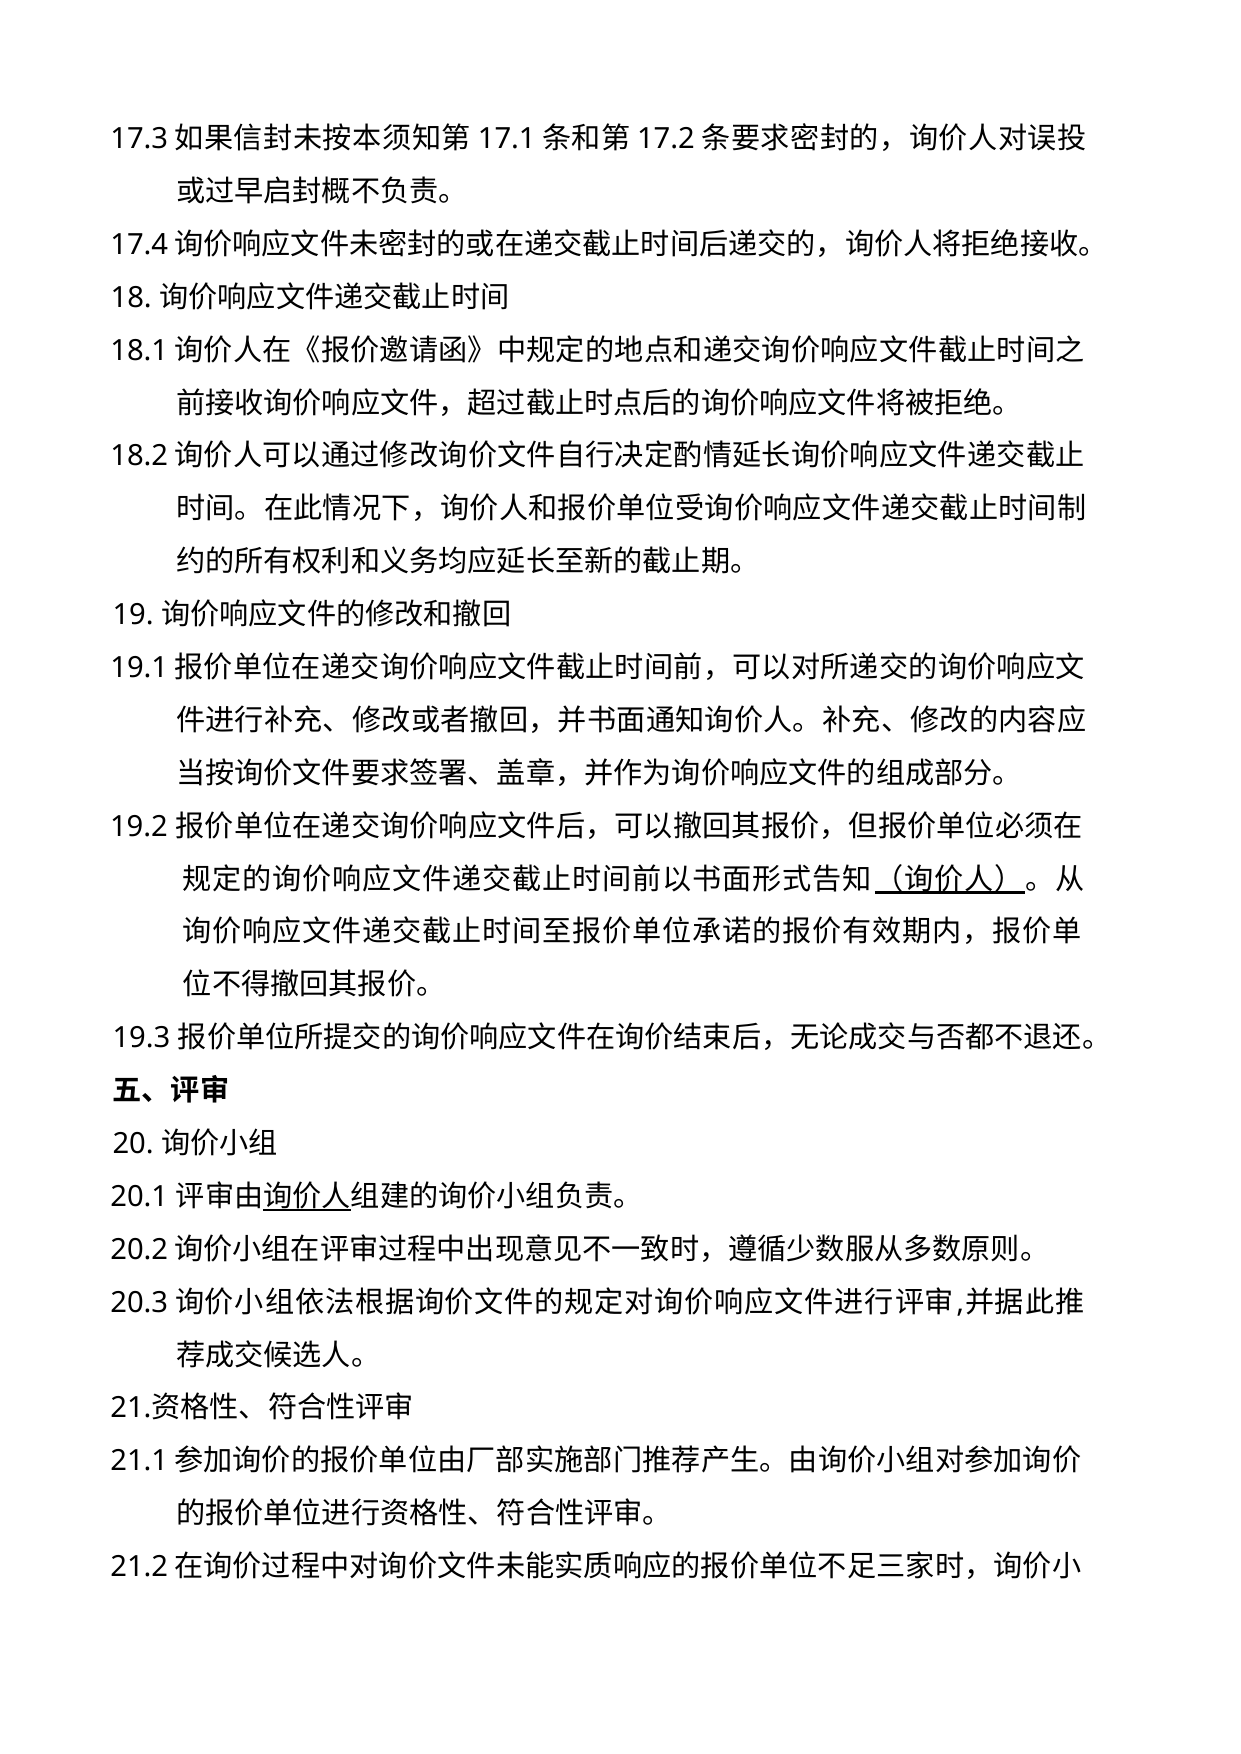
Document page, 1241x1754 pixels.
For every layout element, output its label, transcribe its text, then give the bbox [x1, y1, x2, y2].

text 19.1报价单位在递交询价响应文件截止时间前，可以对所递交的询价响应文件进行补充、修改或者撤回，并书面通知询价人。补充、修改的内容应当按询价文件要求签署、盖章，并作为询价响应文件的组成部分。 [110, 643, 1087, 791]
text 17.4询价响应文件未密封的或在递交截止时间后递交的，询价人将拒绝接收。 [110, 220, 1087, 263]
text 20. 询价小组 [112, 1119, 1087, 1162]
text 20.2询价小组在评审过程中出现意见不一致时，遵循少数服从多数原则。 [110, 1225, 1084, 1268]
text 20.3询价小组依法根据询价文件的规定对询价响应文件进行评审,并据此推荐成交候选人。 [110, 1278, 1084, 1373]
text 19.3 报价单位所提交的询价响应文件在询价结束后，无论成交与否都不退还。 [112, 1014, 1084, 1056]
text 19.2 报价单位在递交询价响应文件后，可以撤回其报价，但报价单位必须在规定的询价响应文件递交截止时间前以书面形式告知（询价人）。从询价响应文件递交截止时间至报价单位承诺的报价有效期内，报价单位不得撤回其报价。 [110, 802, 1084, 1003]
text 21.1参加询价的报价单位由厂部实施部门推荐产生。由询价小组对参加询价的报价单位进行资格性、符合性评审。 [110, 1437, 1084, 1532]
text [110, 1542, 1084, 1585]
text 18. 询价响应文件递交截止时间 [110, 273, 1084, 316]
text 17.3如果信封未按本须知第17.1条和第17.2条要求密封的，询价人对误投或过早启封概不负责。 [110, 115, 1087, 210]
text 20.1 评审由询价人组建的询价小组负责。 [110, 1172, 1084, 1215]
text 18.2询价人可以通过修改询价文件自行决定酌情延长询价响应文件递交截止时间。在此情况下，询价人和报价单位受询价响应文件递交截止时间制约的所有权利和义务均应延长至新的截止期。 [110, 432, 1087, 580]
text 19. 询价响应文件的修改和撤回 [112, 591, 1084, 633]
text 五、评审 [112, 1067, 1087, 1109]
text 21.资格性、符合性评审 [110, 1384, 1084, 1426]
text 18.1询价人在《报价邀请函》中规定的地点和递交询价响应文件截止时间之前接收询价响应文件，超过截止时点后的询价响应文件将被拒绝。 [110, 326, 1087, 421]
